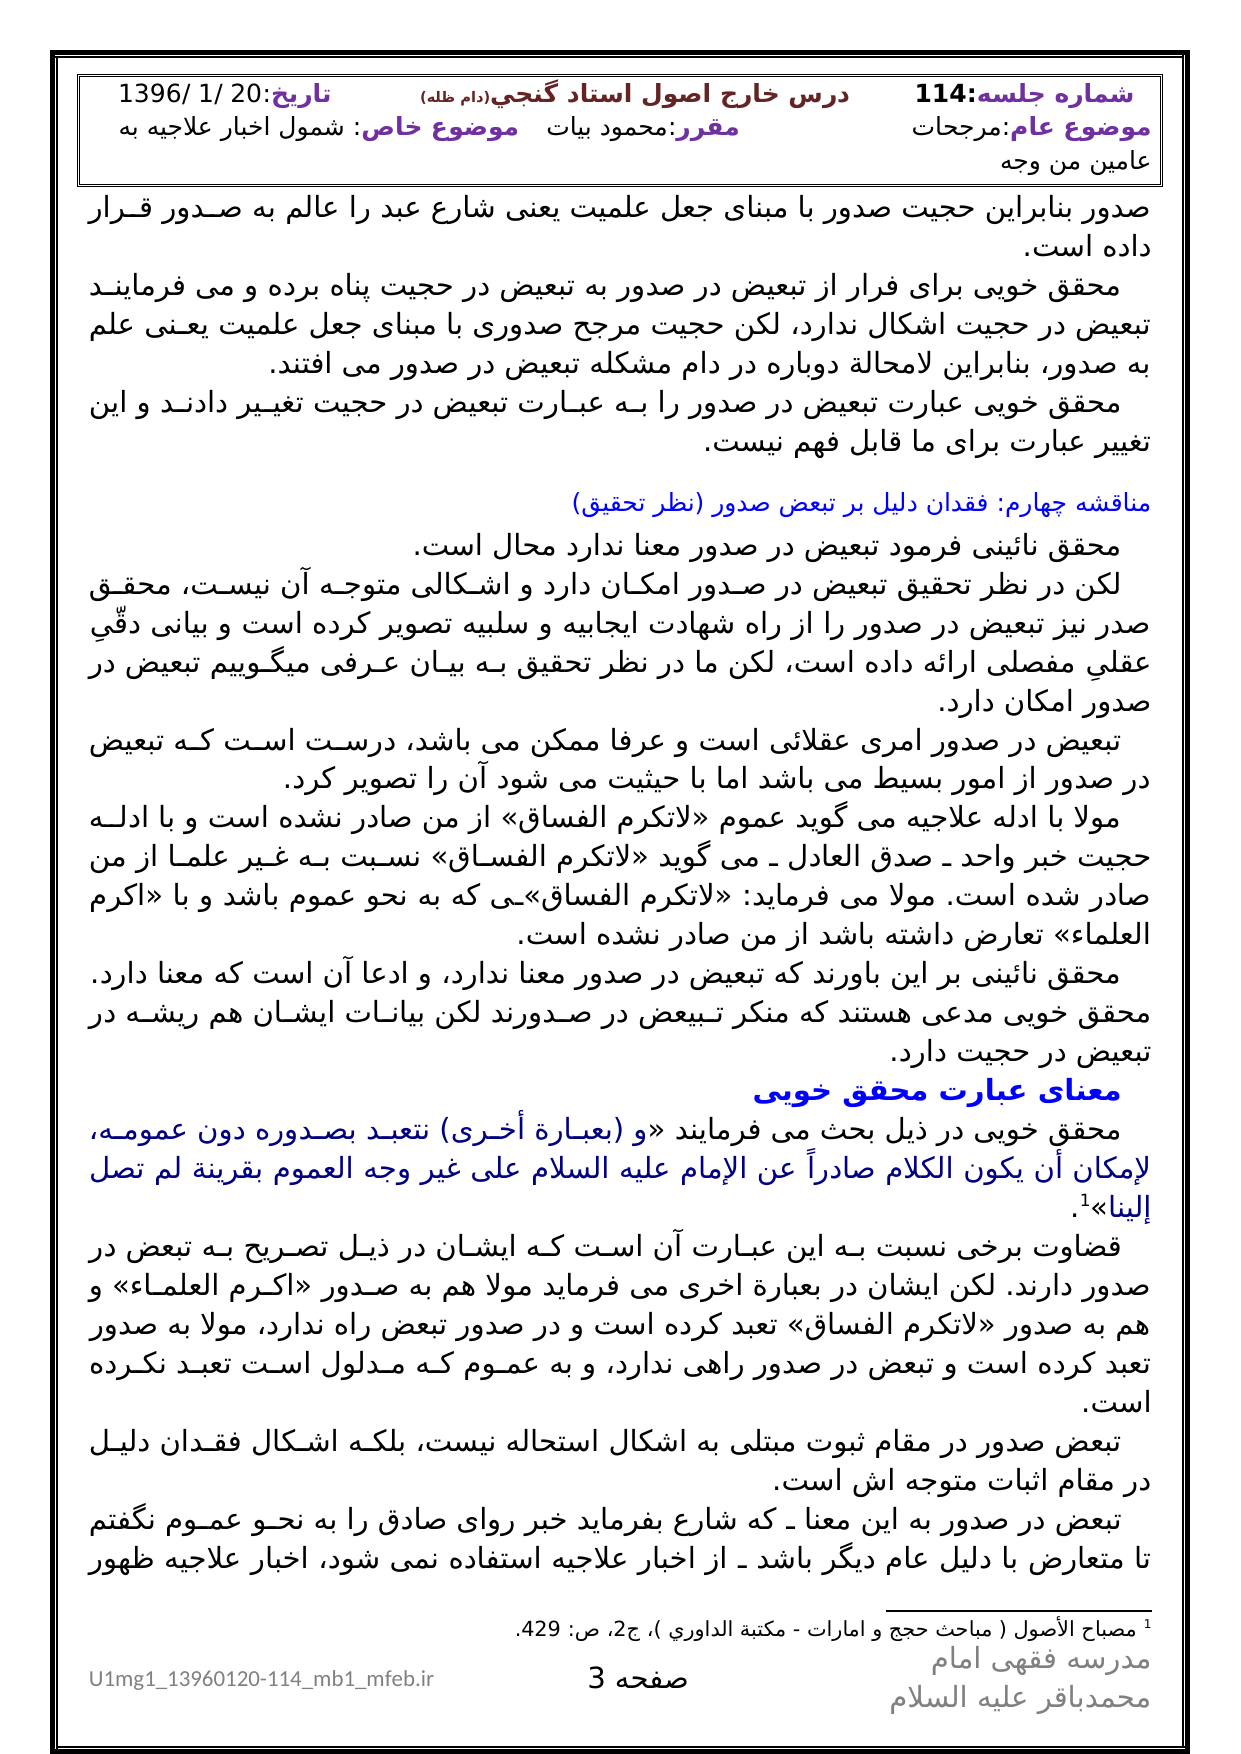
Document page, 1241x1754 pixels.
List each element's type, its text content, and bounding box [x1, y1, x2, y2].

text مولا با ادله علاجیه می گوید عموم «لاتکرم الفساق» از من صادر نشده است و با ادله حجیت خبر واحد ـ صدق العادل ـ می گوید «لاتکرم الفساق» نسبت به غیر علما از من صادر شده است. مولا می فرماید: «لاتکرم الفساق»ـی که به نحو عموم باشد و با «اکرم العلماء» تعارض داشته باشد از من صادر نشده است. [89, 801, 1152, 952]
text قضاوت برخی نسبت به این عبارت آن است که ایشان در ذیل تصریح به تبعض در صدور دارند. لکن ایشان در بعبارة اخری می فرماید مولا هم به صدور «اکرم العلماء» و هم به صدور «لاتکرم الفساق» تعبد کرده است و در صدور تبعض راه ندارد، مولا به صدور تعبد کرده است و تبعض در صدور راهی ندارد، و به عموم که مدلول است تعبد نکرده است. [89, 1229, 1152, 1419]
text تبعض صدور در مقام ثبوت مبتلی به اشکال استحاله نیست، بلکه اشکال فقدان دلیل در مقام اثبات متوجه اش است. [89, 1424, 1152, 1497]
text لکن در نظر تحقیق تبعیض در صدور امکان دارد و اشکالی متوجه آن نیست، محقق صدر نیز تبعیض در صدور را از راه شهادت ایجابیه و سلبیه تصویر کرده است و بیانی دقّیِ عقلیِ مفصلی ارائه داده است، لکن ما در نظر تحقیق به بیان عرفی میگوییم تبعیض در صدور امکان دارد. [89, 567, 1152, 718]
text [89, 1502, 1152, 1575]
text معنای عبارت محقق خویی [89, 1073, 1152, 1107]
text محقق خویی عبارت تبعیض در صدور را به عبارت تبعیض در حجیت تغییر دادند و این تغییر عبارت برای ما قابل فهم نیست. [89, 385, 1152, 458]
text محقق نائینی بر این باورند که تبعیض در صدور معنا ندارد، و ادعا آن است که معنا دارد. محقق خویی مدعی هستند که منکر تبیعض در صدورند لکن بیانات ایشان هم ریشه در تبعیض در حجیت دارد. [89, 957, 1152, 1068]
text محقق خویی برای فرار از تبعیض در صدور به تبعیض در حجیت پناه برده و می فرمایند تبعیض در حجیت اشکال ندارد، لکن حجیت مرجح صدوری با مبنای جعل علمیت یعنی علم به صدور، بنابراین لامحالة دوباره در دام مشکله تبعیض در صدور می افتند. [89, 268, 1152, 380]
text محقق نائینی فرمود تبعیض در صدور معنا ندارد محال است. [89, 528, 1152, 562]
subtitle مناقشه چهارم: فقدان دلیل بر تبعض صدور (نظر تحقیق) [89, 488, 1152, 517]
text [89, 191, 1152, 263]
text محقق خویی در ذیل بحث می فرمایند «و (بعبارة أخرى) نتعبد بصدوره دون عمومه، لإمكان أن يكون الكلام صادراً عن الإمام عليه السلام على غير وجه العموم بقرينة لم تصل إلينا». [89, 1112, 1152, 1224]
text تبعیض در صدور امری عقلائی است و عرفا ممکن می باشد، درست است که تبعیض در صدور از امور بسیط می باشد اما با حیثیت می شود آن را تصویر کرد. [89, 723, 1152, 796]
